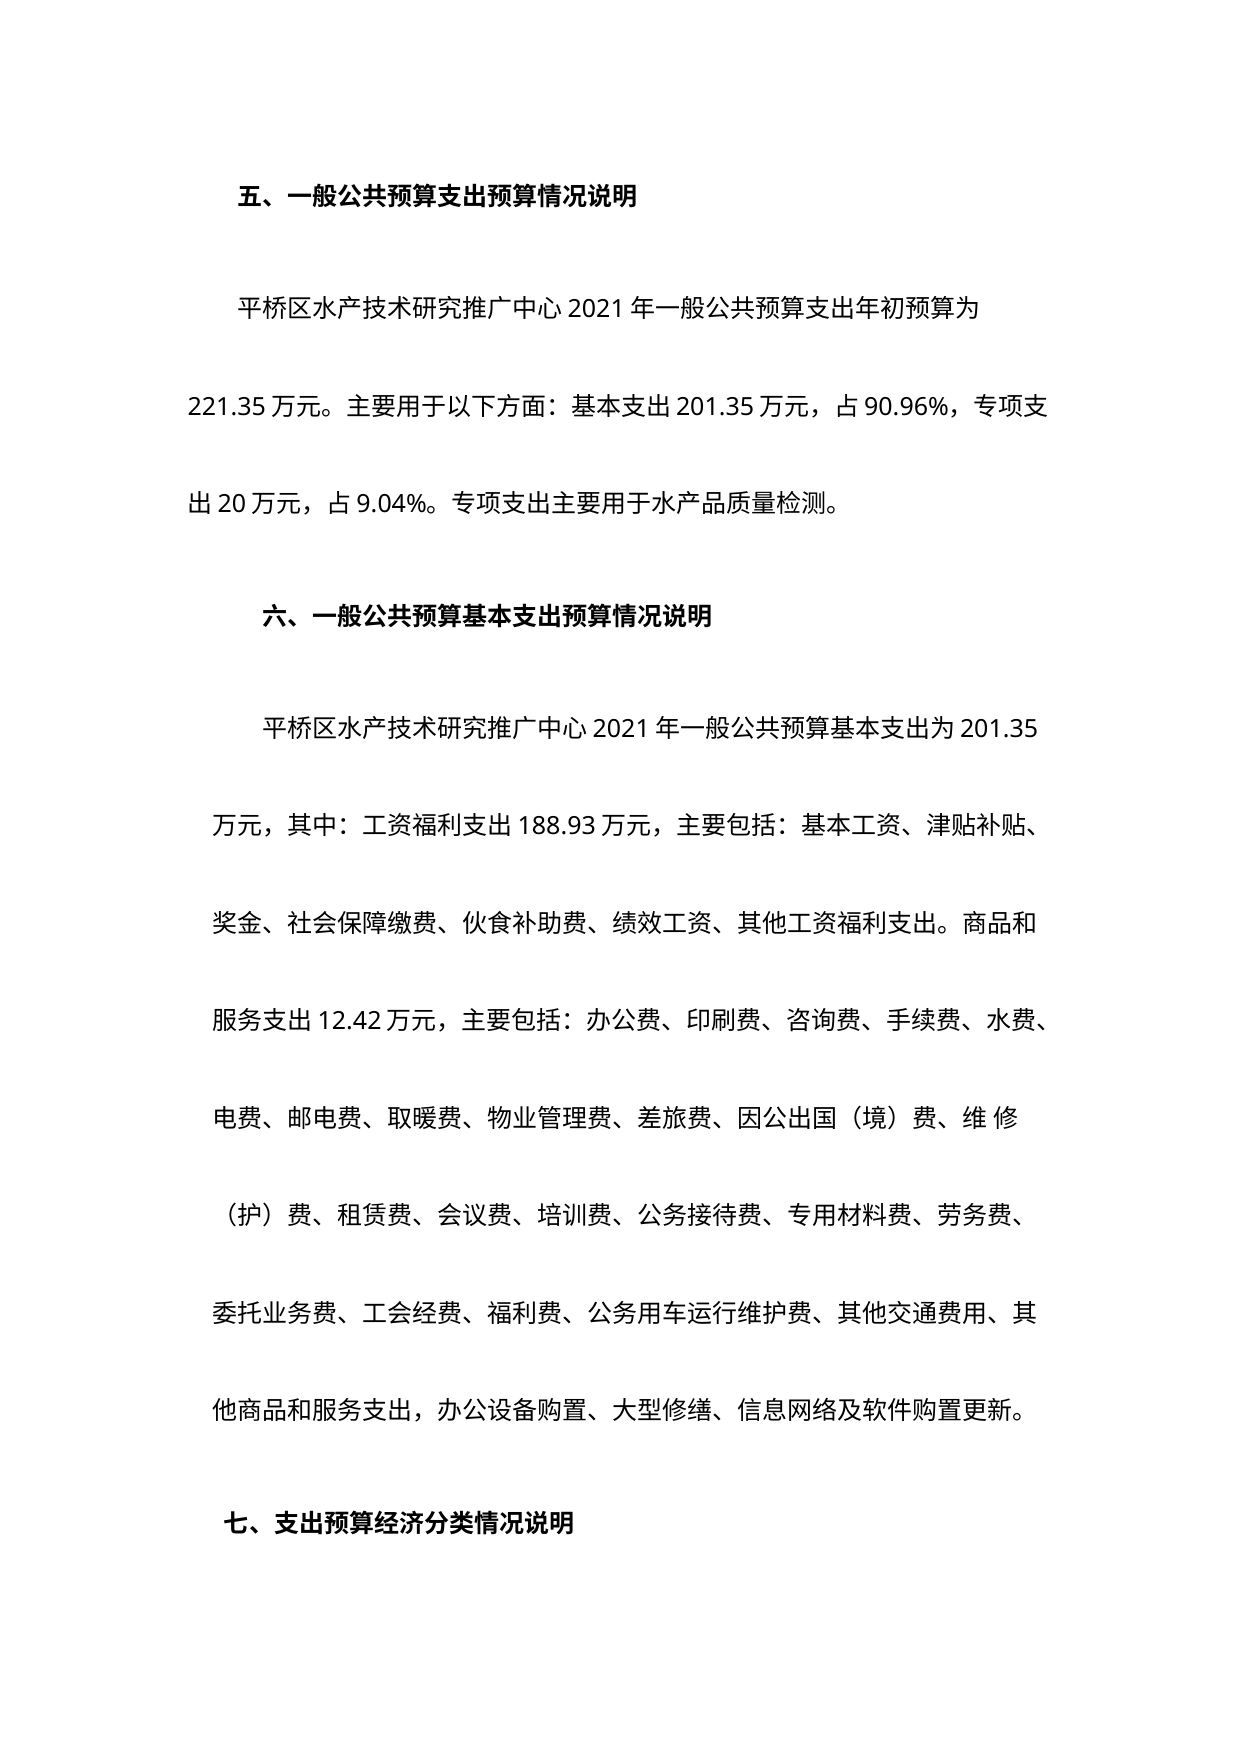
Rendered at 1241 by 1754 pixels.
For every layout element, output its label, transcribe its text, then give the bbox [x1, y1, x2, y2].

list 六、一般公共预算基本支出预算情况说明 [212, 582, 1053, 647]
text 七、支出预算经济分类情况说明 [187, 1489, 1053, 1554]
text 平桥区水产技术研究推广中心2021年一般公共预算支出年初预算为221.35万元。主要用于以下方面：基本支出201.35万元，占90.96%，专项支出20万元，占9.04%。专项支出主要用于水产品质量检测。 [187, 274, 1053, 534]
text 五、一般公共预算支出预算情况说明 [187, 162, 1053, 227]
list 平桥区水产技术研究推广中心2021年一般公共预算基本支出为201.35万元，其中：工资福利支出188.93万元，主要包括：基本工资、津贴补贴、奖金、社会保障缴费、伙食补助费、绩效工资、其他工资福利支出。商品和服务支出12.42万元，主要包括：办公费、印刷费、咨询费、手续费、水费、电费、邮电费、取暖费、物业管理费、差旅费、因公出国（境）费、维 修（护）费、租赁费、会议费、培训费、公务接待费、专用材料费、劳务费、委托业务费、工会经费、福利费、公务用车运行维护费、其他交通费用、其他商品和服务支出，办公设备购置、大型修缮、信息网络及软件购置更新。 [212, 694, 1053, 1441]
